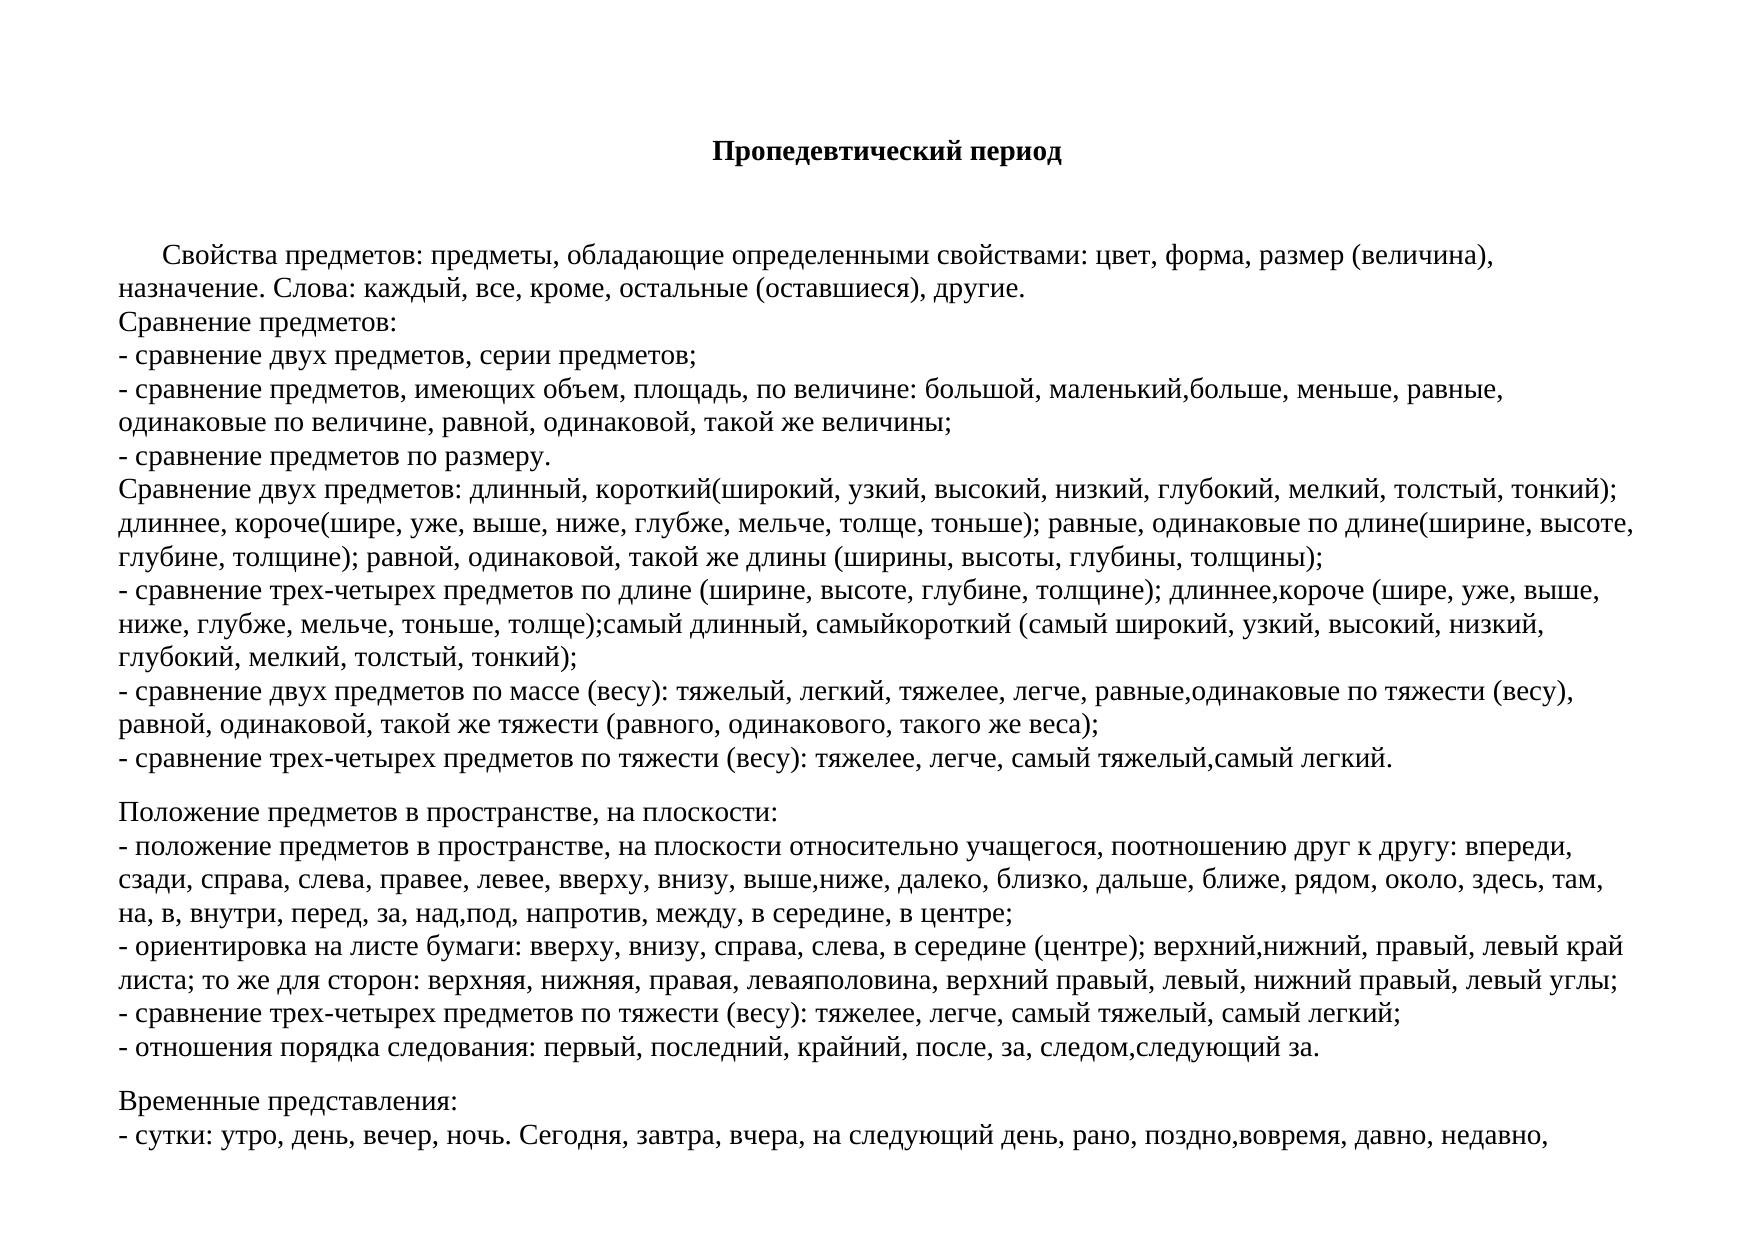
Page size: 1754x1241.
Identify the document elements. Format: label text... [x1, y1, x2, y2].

text Положение предметов в пространстве, на плоскости: - положение предметов в пространстве, на плоскости относительно учащегося, поотношению друг к другу: впереди, сзади, справа, слева, правее, левее, вверху, внизу, выше,ниже, далеко, близко, дальше, ближе, рядом, около, здесь, там, на, в, внутри, перед, за, над,под, напротив, между, в середине, в центре; - ориентировка на листе бумаги: вверху, внизу, справа, слева, в середине (центре); верхний,нижний, правый, левый край листа; то же для сторон: верхняя, нижняя, правая, леваяполовина, верхний правый, левый, нижний правый, левый углы; - сравнение трех-четырех предметов по тяжести (весу): тяжелее, легче, самый тяжелый, самый легкий; - отношения порядка следования: первый, последний, крайний, после, за, следом,следующий за. [118, 794, 1636, 1063]
text Пропедевтический период [118, 133, 1636, 166]
text Свойства предметов: предметы, обладающие определенными свойствами: цвет, форма, размер (величина), назначение. Слова: каждый, все, кроме, остальные (оставшиеся), другие. Сравнение предметов: - сравнение двух предметов, серии предметов; - сравнение предметов, имеющих объем, площадь, по величине: большой, маленький,больше, меньше, равные, одинаковые по величине, равной, одинаковой, такой же величины; - сравнение предметов по размеру. Сравнение двух предметов: длинный, короткий(широкий, узкий, высокий, низкий, глубокий, мелкий, толстый, тонкий); длиннее, короче(шире, уже, выше, ниже, глубже, мельче, толще, тоньше); равные, одинаковые по длине(ширине, высоте, глубине, толщине); равной, одинаковой, такой же длины (ширины, высоты, глубины, толщины); - сравнение трех-четырех предметов по длине (ширине, высоте, глубине, толщине); длиннее,короче (шире, уже, выше, ниже, глубже, мельче, тоньше, толще);самый длинный, самыйкороткий (самый широкий, узкий, высокий, низкий, глубокий, мелкий, толстый, тонкий); - сравнение двух предметов по массе (весу): тяжелый, легкий, тяжелее, легче, равные,одинаковые по тяжести (весу), равной, одинаковой, такой же тяжести (равного, одинакового, такого же веса); - сравнение трех-четырех предметов по тяжести (весу): тяжелее, легче, самый тяжелый,самый легкий. [118, 237, 1636, 773]
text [118, 1083, 1636, 1151]
